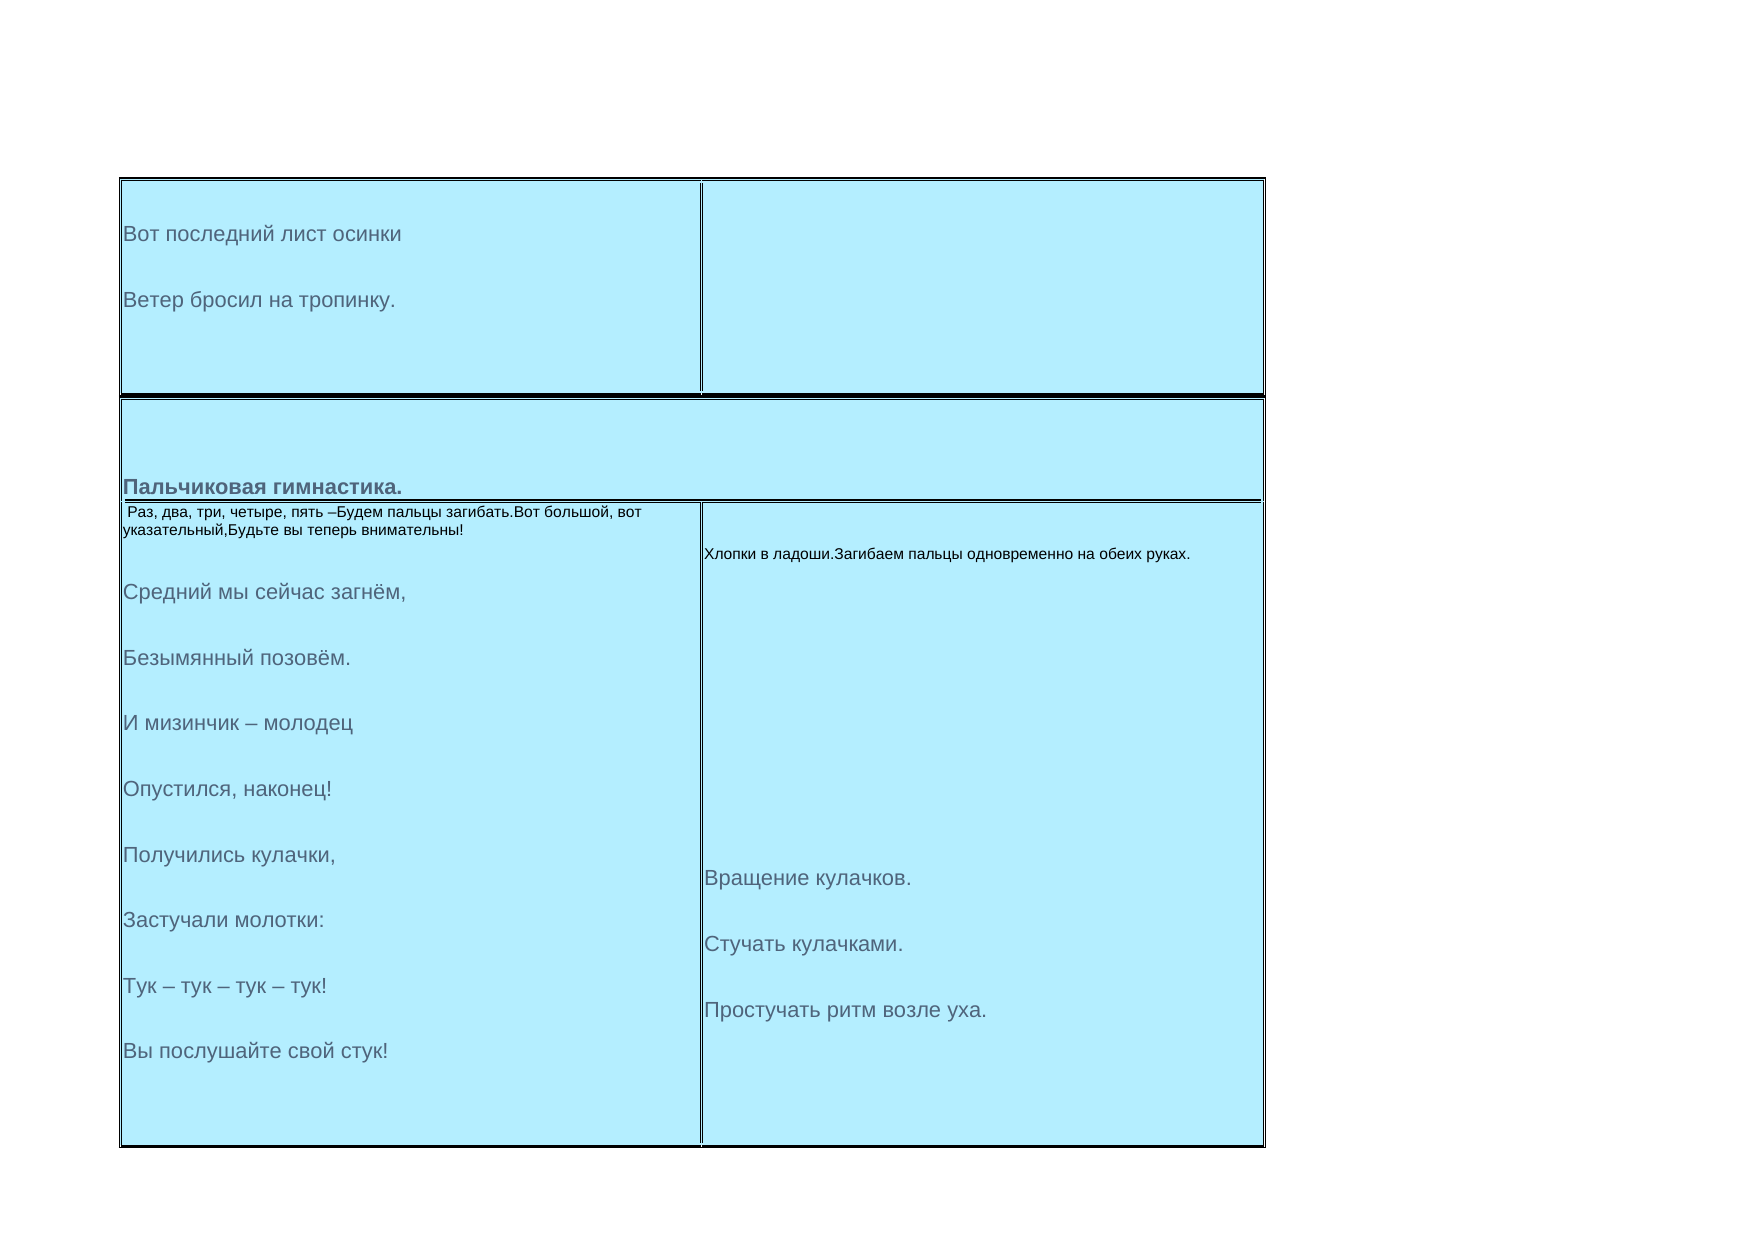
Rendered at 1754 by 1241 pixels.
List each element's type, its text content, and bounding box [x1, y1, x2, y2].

table_cell Раз, два, три, четыре, пять –Будем пальцы загибать.Вот большой, вот указательный,Будьте вы теперь внимательны! Средний мы сейчас загнём, Безымянный позовём. И мизинчик – молодец Опустился, наконец! Получились кулачки, Застучали молотки: Тук – тук – тук – тук! Вы послушайте свой стук! [122, 499, 702, 1145]
table_cell Хлопки в ладоши.Загибаем пальцы одновременно на обеих руках. Вращение кулачков. Стучать кулачками. Простучать ритм возле уха. [702, 499, 1263, 1145]
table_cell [122, 181, 702, 393]
table_header Пальчиковая гимнастика. [122, 400, 1263, 499]
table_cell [702, 181, 1263, 393]
